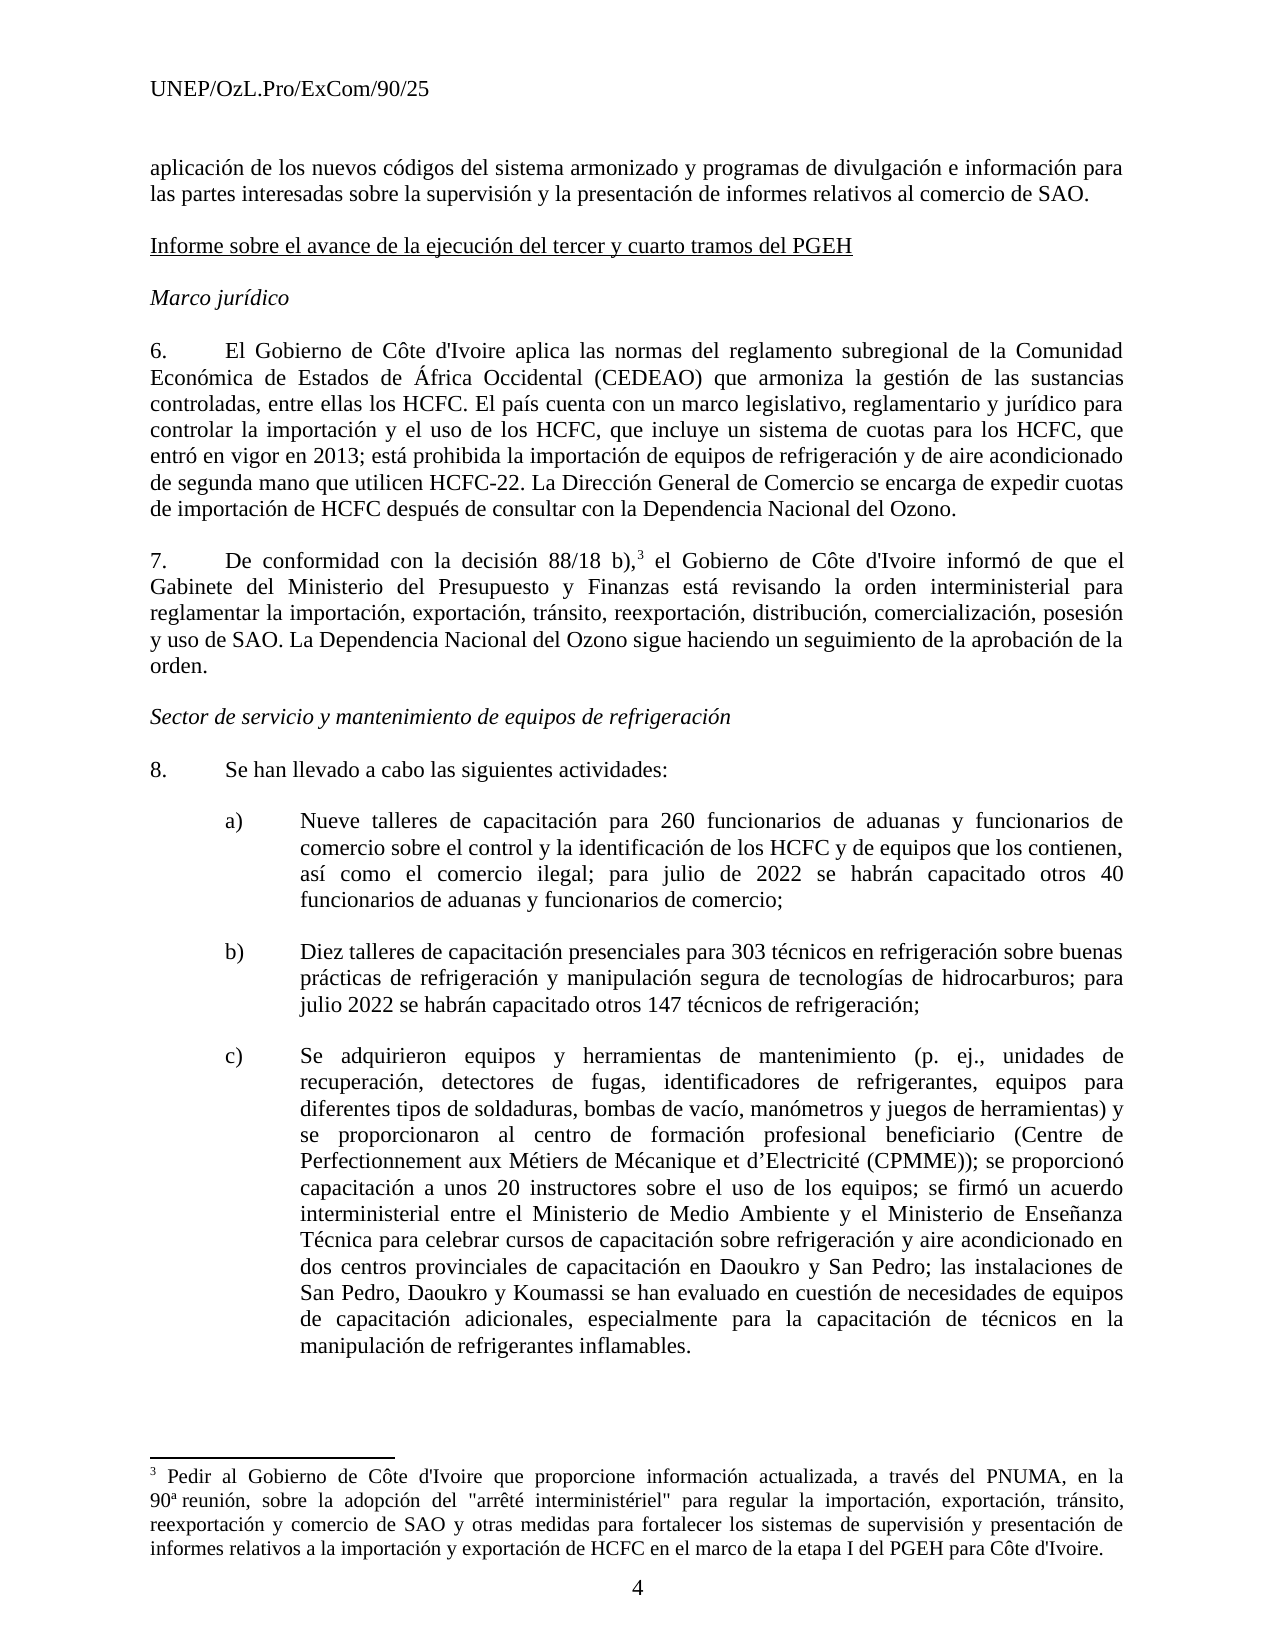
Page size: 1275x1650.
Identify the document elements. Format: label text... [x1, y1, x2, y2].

text Informe sobre el avance de la ejecución del tercer y cuarto tramos del PGEH [150, 232, 1125, 258]
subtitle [150, 154, 1125, 207]
subtitle De conformidad con la decisión 88/18 b), el Gobierno de Côte d'Ivoire informó de que el Gabinete del Ministerio del Presupuesto y Finanzas está revisando la orden interministerial para reglamentar la importación, exportación, tránsito, reexportación, distribución, comercialización, posesión y uso de SAO. La Dependencia Nacional del Ozono sigue haciendo un seguimiento de la aprobación de la orden. [150, 547, 1125, 678]
subtitle Nueve talleres de capacitación para 260 funcionarios de aduanas y funcionarios de comercio sobre el control y la identificación de los HCFC y de equipos que los contienen, así como el comercio ilegal; para julio de 2022 se habrán capacitado otros 40 funcionarios de aduanas y funcionarios de comercio; [225, 807, 1125, 913]
text Sector de servicio y mantenimiento de equipos de refrigeración [150, 703, 1125, 730]
subtitle Se adquirieron equipos y herramientas de mantenimiento (p. ej., unidades de recuperación, detectores de fugas, identificadores de refrigerantes, equipos para diferentes tipos de soldaduras, bombas de vacío, manómetros y juegos de herramientas) y se proporcionaron al centro de formación profesional beneficiario (Centre de Perfectionnement aux Métiers de Mécanique et d’Electricité (CPMME)); se proporcionó capacitación a unos 20 instructores sobre el uso de los equipos; se firmó un acuerdo interministerial entre el Ministerio de Medio Ambiente y el Ministerio de Enseñanza Técnica para celebrar cursos de capacitación sobre refrigeración y aire acondicionado en dos centros provinciales de capacitación en Daoukro y San Pedro; las instalaciones de San Pedro, Daoukro y Koumassi se han evaluado en cuestión de necesidades de equipos de capacitación adicionales, especialmente para la capacitación de técnicos en la manipulación de refrigerantes inflamables. [225, 1042, 1125, 1358]
subtitle Se han llevado a cabo las siguientes actividades: [150, 756, 1125, 782]
text Marco jurídico [150, 284, 1125, 311]
subtitle El Gobierno de Côte d'Ivoire aplica las normas del reglamento subregional de la Comunidad Económica de Estados de África Occidental (CEDEAO) que armoniza la gestión de las sustancias controladas, entre ellas los HCFC. El país cuenta con un marco legislativo, reglamentario y jurídico para controlar la importación y el uso de los HCFC, que incluye un sistema de cuotas para los HCFC, que entró en vigor en 2013; está prohibida la importación de equipos de refrigeración y de aire acondicionado de segunda mano que utilicen HCFC-22. La Dirección General de Comercio se encarga de expedir cuotas de importación de HCFC después de consultar con la Dependencia Nacional del Ozono. [150, 337, 1125, 522]
subtitle Diez talleres de capacitación presenciales para 303 técnicos en refrigeración sobre buenas prácticas de refrigeración y manipulación segura de tecnologías de hidrocarburos; para julio 2022 se habrán capacitado otros 147 técnicos de refrigeración; [225, 938, 1125, 1017]
